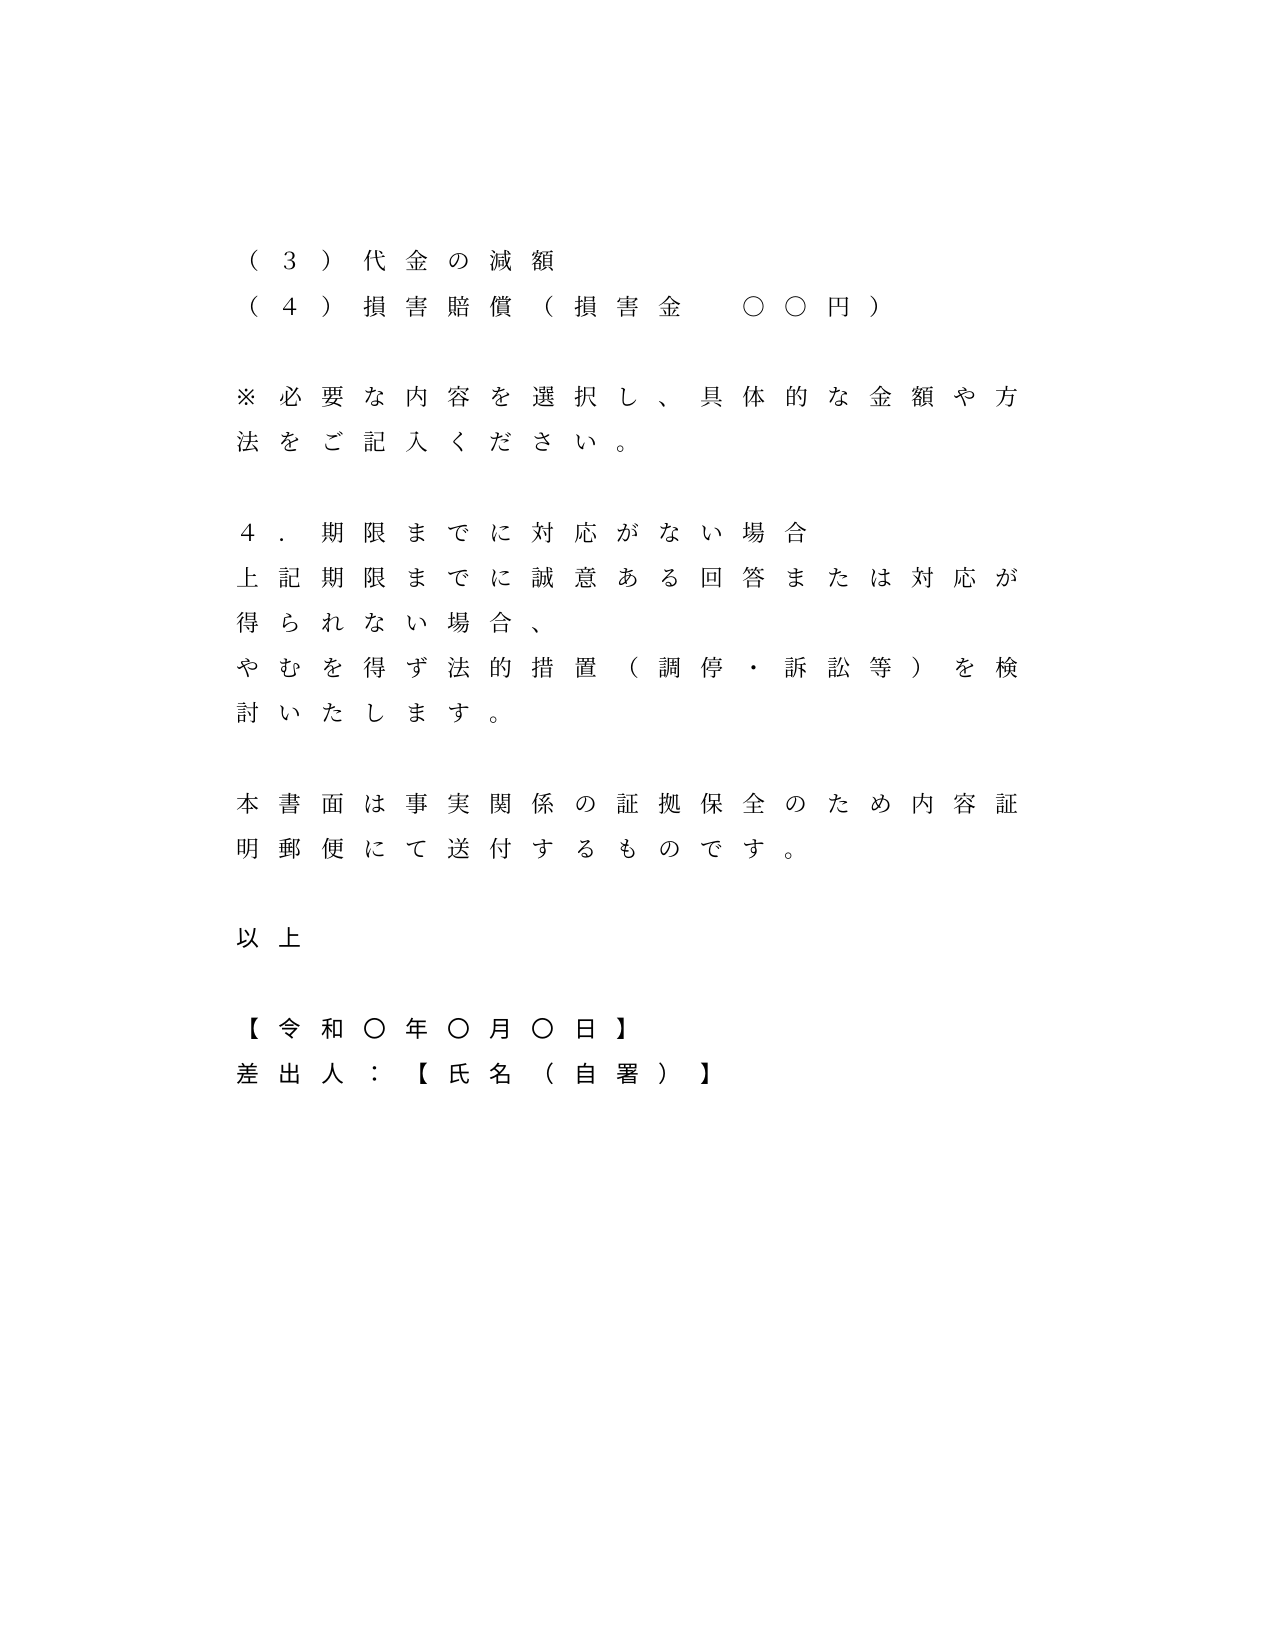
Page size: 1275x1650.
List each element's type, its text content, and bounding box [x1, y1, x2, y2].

text 【令和〇年〇月〇日】 [237, 1006, 1038, 1051]
text やむを得ず法的措置（調停・訴訟等）を検討いたします。 [237, 644, 1038, 734]
text 以上 [237, 915, 1038, 961]
text 本書面は事実関係の証拠保全のため内容証明郵便にて送付するものです。 [237, 780, 1038, 870]
text （４）損害賠償（損害金 ○○円） [237, 282, 1038, 328]
text 上記期限までに誠意ある回答または対応が得られない場合、 [237, 554, 1038, 644]
text 差出人：【氏名（自署）】 [237, 1051, 1038, 1096]
text ※必要な内容を選択し、具体的な金額や方法をご記入ください。 [237, 373, 1038, 463]
text ４．期限までに対応がない場合 [237, 508, 1038, 554]
text （３）代金の減額 [237, 237, 1038, 282]
